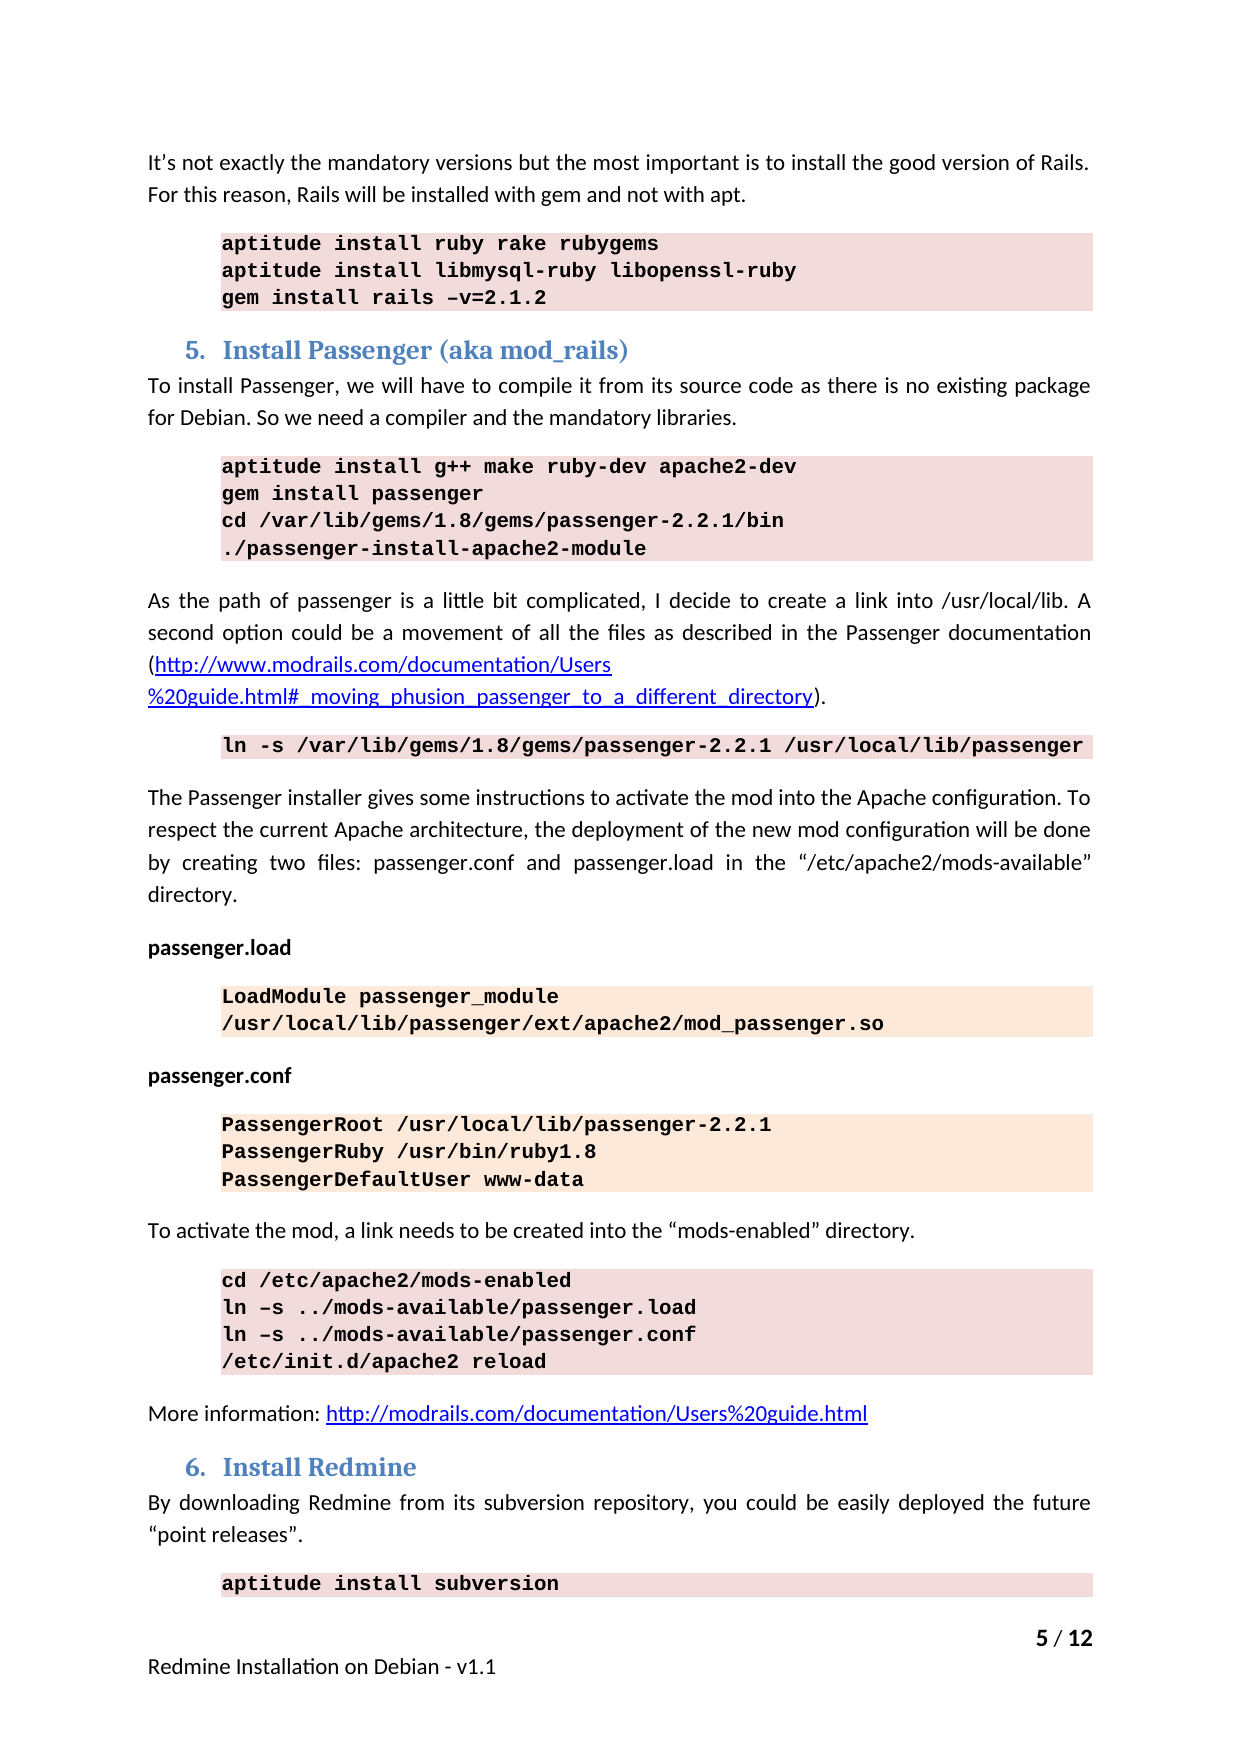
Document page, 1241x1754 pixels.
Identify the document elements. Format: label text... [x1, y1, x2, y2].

text LoadModule passenger_module /usr/local/lib/passenger/ext/apache2/mod_passenger.so [221, 986, 1093, 1037]
text As the path of passenger is a little bit complicated, I decide to create a link into /usr/local/lib. A second option could be a movement of all the files as described in the Passenger documentation (http://www.modrails.com/documentation/Users%20guide.html#_moving_phusion_passenger_to_a_different_directory). [148, 586, 1093, 710]
text gem install passenger [221, 483, 1093, 507]
text It’s not exactly the mandatory versions but the most important is to install the good version of Rails. For this reason, Rails will be installed with gem and not with apt. [148, 148, 1093, 208]
text passenger.load [148, 933, 1093, 961]
text To activate the mod, a link needs to be created into the “mods-enabled” directory. [148, 1217, 1093, 1244]
text PassengerDefaultUser www-data [221, 1168, 1093, 1192]
text ln –s ../mods-available/passenger.load [221, 1297, 1093, 1320]
text /etc/init.d/apache2 reload [221, 1351, 1093, 1375]
text aptitude install subversion [221, 1573, 1093, 1597]
text ./passenger-install-apache2-module [221, 538, 1093, 561]
text aptitude install g++ make ruby-dev apache2-dev [221, 456, 1093, 480]
text By downloading Redmine from its subversion repository, you could be easily deployed the future “point releases”. [148, 1488, 1093, 1548]
text To install Passenger, we will have to compile it from its source code as there is no existing package for Debian. So we need a compiler and the mandatory libraries. [148, 371, 1093, 431]
subtitle Install Passenger (aka mod_rails) [185, 335, 1093, 366]
text gem install rails –v=2.1.2 [221, 287, 1093, 311]
text PassengerRoot /usr/local/lib/passenger-2.2.1 [221, 1114, 1093, 1138]
text aptitude install ruby rake rubygems [221, 233, 1093, 256]
text cd /etc/apache2/mods-enabled [221, 1269, 1093, 1293]
subtitle Install Redmine [185, 1452, 1093, 1483]
text The Passenger installer gives some instructions to activate the mod into the Apache configuration. To respect the current Apache architecture, the deployment of the new mod configuration will be done by creating two files: passenger.conf and passenger.load in the “/etc/apache2/mods-available” directory. [148, 783, 1093, 908]
text PassengerRuby /usr/bin/ruby1.8 [221, 1141, 1093, 1165]
text aptitude install libmysql-ruby libopenssl-ruby [221, 260, 1093, 284]
text ln –s ../mods-available/passenger.conf [221, 1324, 1093, 1348]
text ln -s /var/lib/gems/1.8/gems/passenger-2.2.1 /usr/local/lib/passenger [221, 735, 1093, 759]
text passenger.conf [148, 1061, 1093, 1089]
text More information: http://modrails.com/documentation/Users%20guide.html [148, 1399, 1093, 1427]
text cd /var/lib/gems/1.8/gems/passenger-2.2.1/bin [221, 511, 1093, 534]
